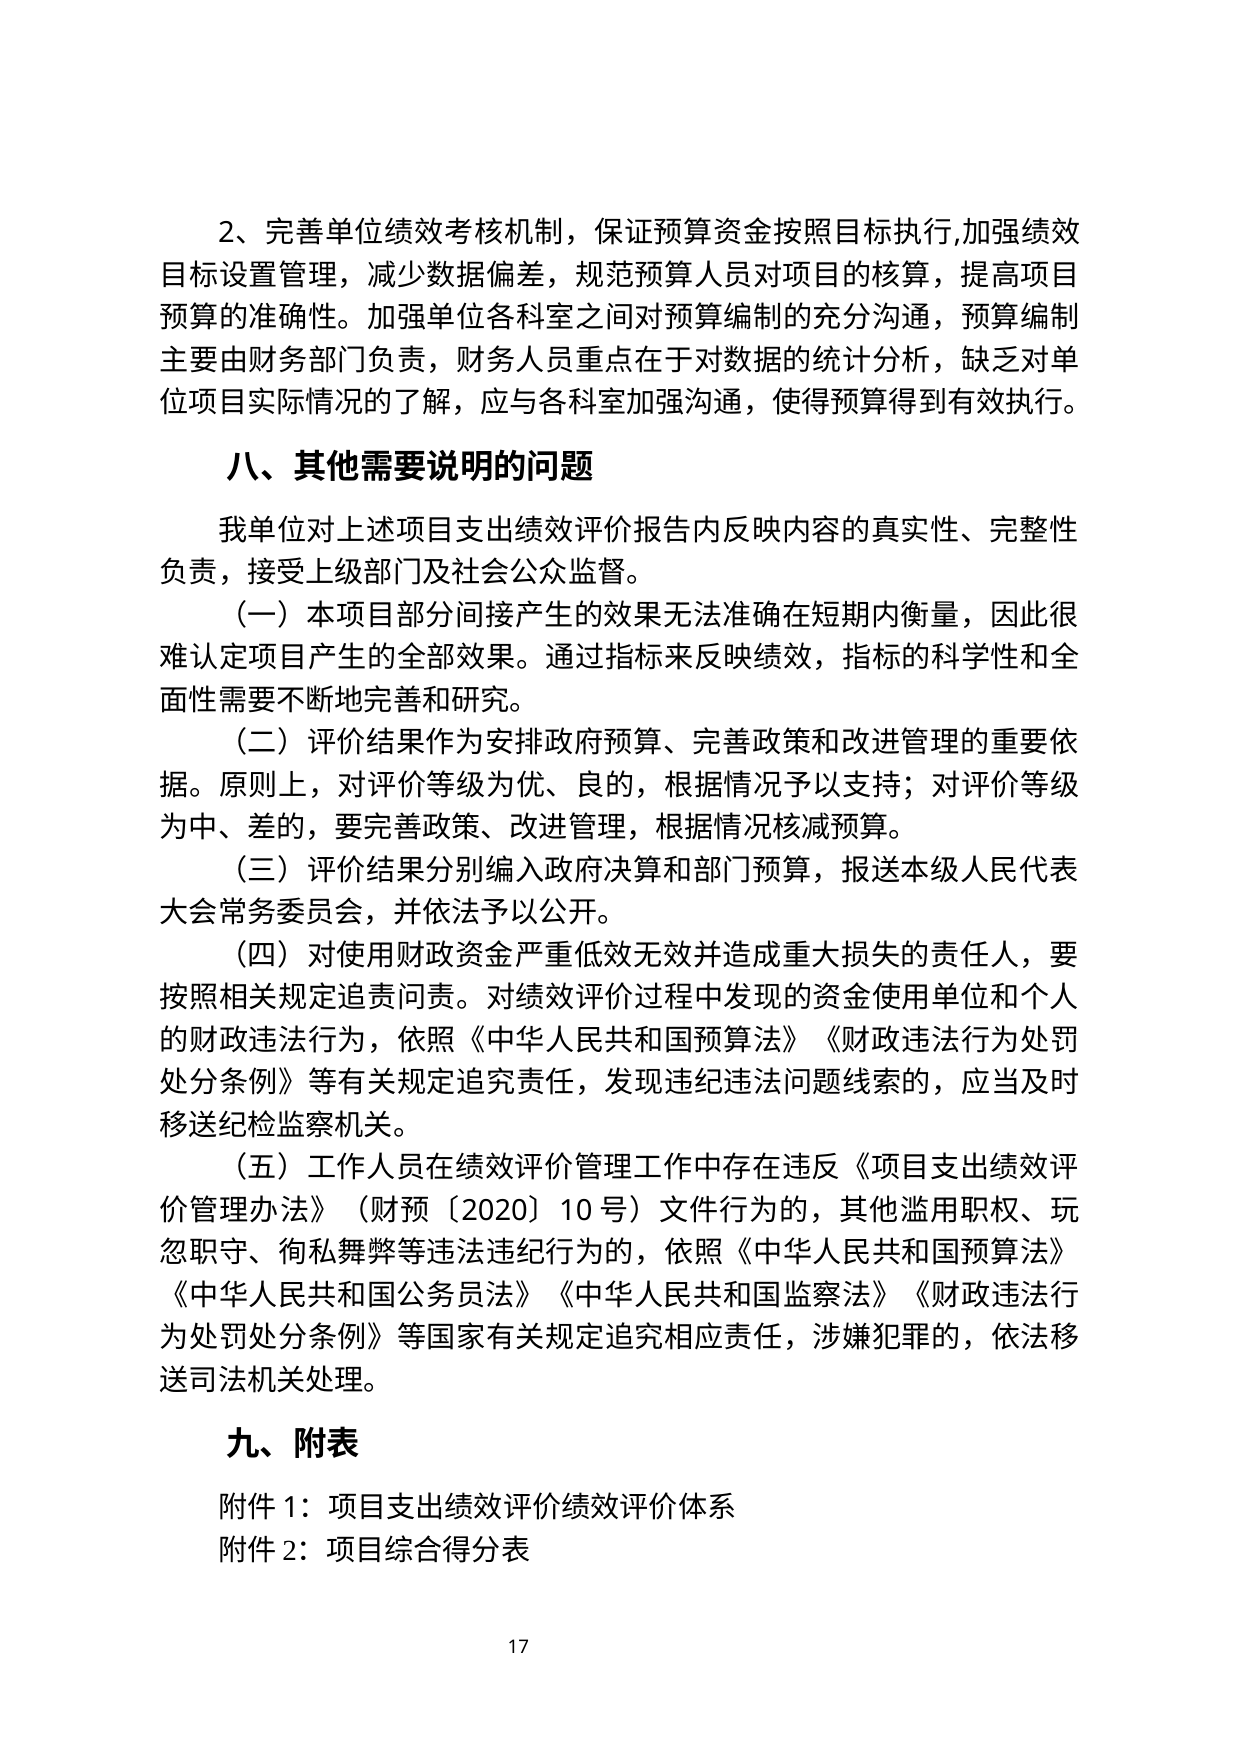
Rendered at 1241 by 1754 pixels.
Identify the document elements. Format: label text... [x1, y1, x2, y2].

text 我单位对上述项目支出绩效评价报告内反映内容的真实性、完整性负责，接受上级部门及社会公众监督。 [159, 506, 1081, 591]
subtitle 九、附表 [159, 1399, 1081, 1484]
text （五）工作人员在绩效评价管理工作中存在违反《项目支出绩效评价管理办法》（财预〔2020〕10号）文件行为的，其他滥用职权、玩忽职守、徇私舞弊等违法违纪行为的，依照《中华人民共和国预算法》《中华人民共和国公务员法》《中华人民共和国监察法》《财政违法行为处罚处分条例》等国家有关规定追究相应责任，涉嫌犯罪的，依法移送司法机关处理。 [159, 1144, 1081, 1399]
subtitle 2、完善单位绩效考核机制，保证预算资金按照目标执行,加强绩效目标设置管理，减少数据偏差，规范预算人员对项目的核算，提高项目预算的准确性。加强单位各科室之间对预算编制的充分沟通，预算编制主要由财务部门负责，财务人员重点在于对数据的统计分析，缺乏对单位项目实际情况的了解，应与各科室加强沟通，使得预算得到有效执行。 [159, 209, 1081, 421]
subtitle 八、其他需要说明的问题 [159, 421, 1081, 506]
text 附件2：项目综合得分表 [159, 1526, 1081, 1569]
text （三）评价结果分别编入政府决算和部门预算，报送本级人民代表大会常务委员会，并依法予以公开。 [159, 846, 1081, 931]
text 附件1：项目支出绩效评价绩效评价体系 [159, 1484, 1081, 1526]
text （二）评价结果作为安排政府预算、完善政策和改进管理的重要依据。原则上，对评价等级为优、良的，根据情况予以支持；对评价等级为中、差的，要完善政策、改进管理，根据情况核减预算。 [159, 719, 1081, 846]
text （四）对使用财政资金严重低效无效并造成重大损失的责任人，要按照相关规定追责问责。对绩效评价过程中发现的资金使用单位和个人的财政违法行为，依照《中华人民共和国预算法》《财政违法行为处罚处分条例》等有关规定追究责任，发现违纪违法问题线索的，应当及时移送纪检监察机关。 [159, 931, 1081, 1144]
text （一）本项目部分间接产生的效果无法准确在短期内衡量，因此很难认定项目产生的全部效果。通过指标来反映绩效，指标的科学性和全面性需要不断地完善和研究。 [159, 591, 1081, 719]
